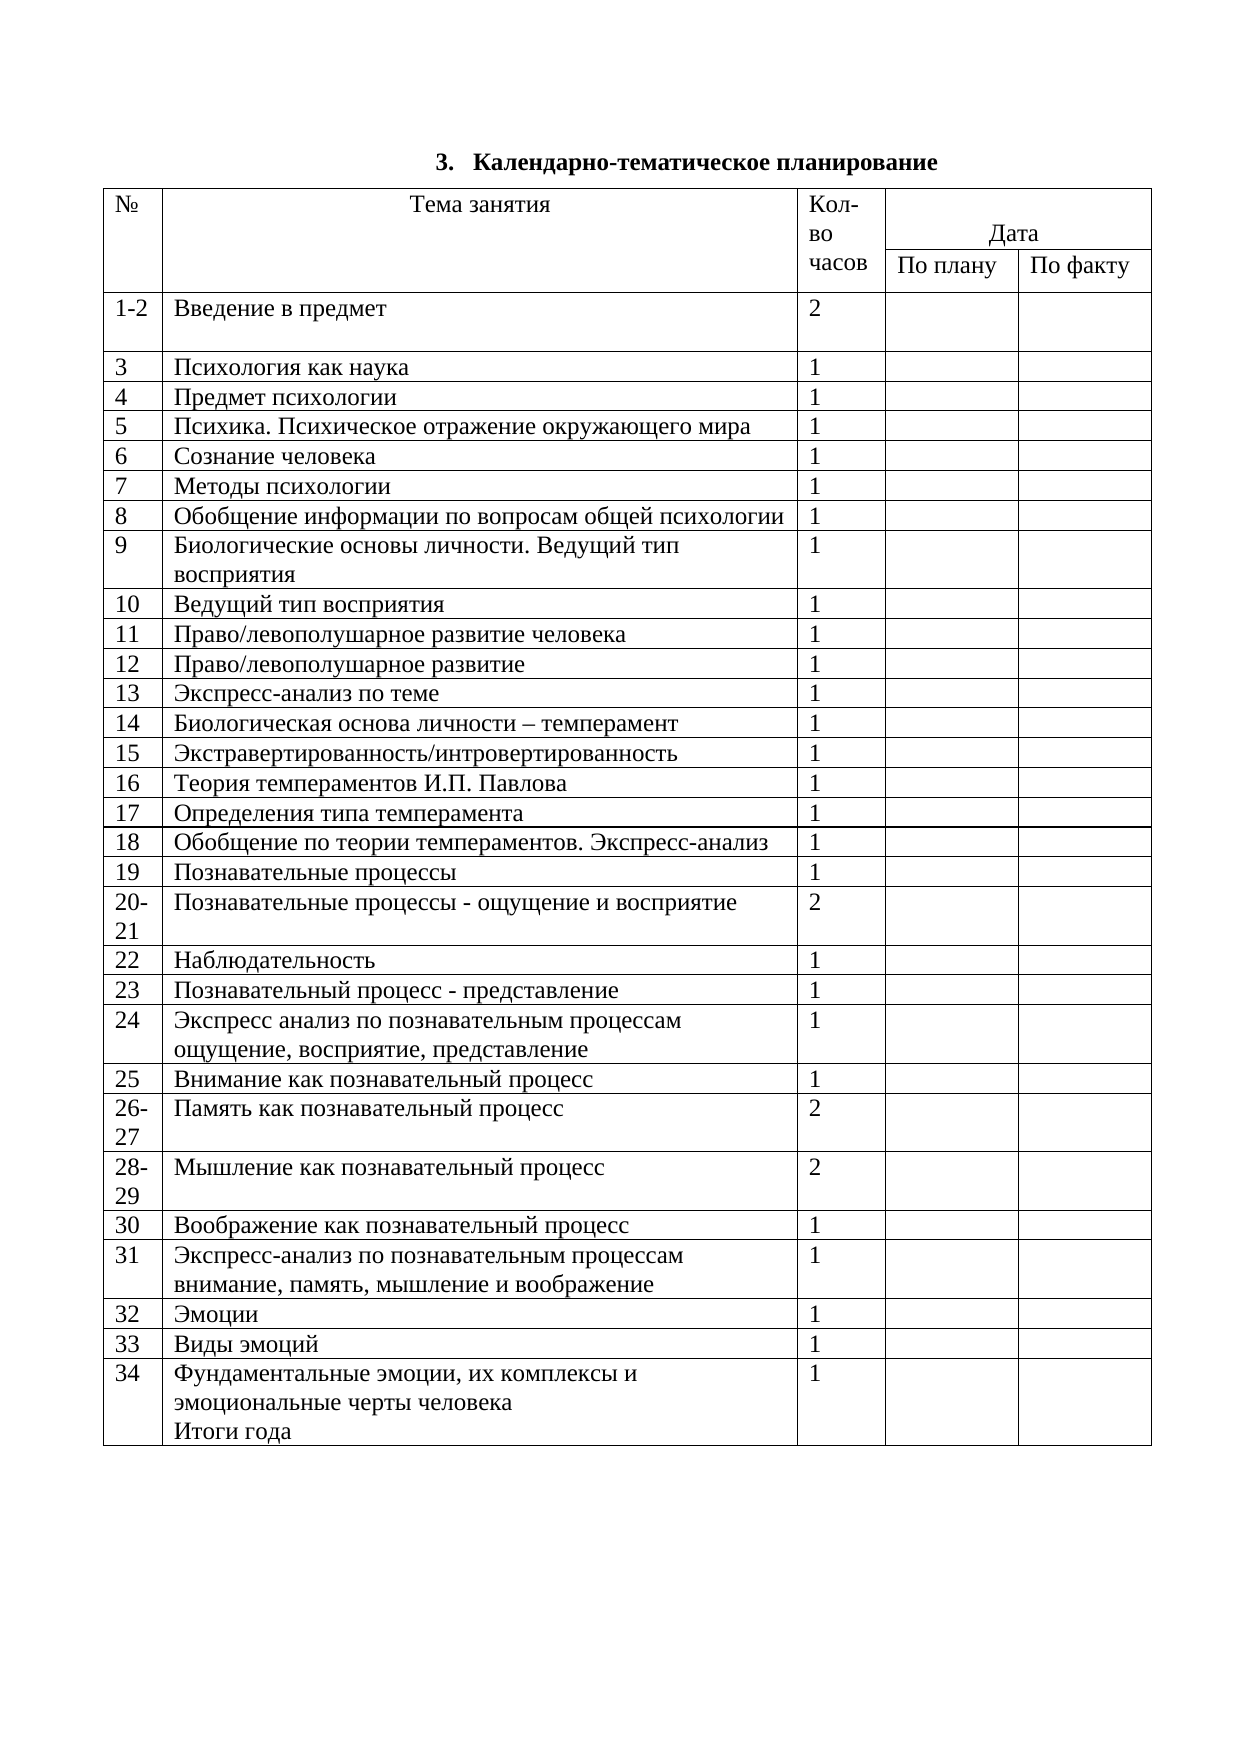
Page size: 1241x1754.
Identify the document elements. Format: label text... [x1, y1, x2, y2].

table_cell [1019, 1359, 1151, 1445]
table_cell [886, 946, 1018, 974]
table_cell Эмоции [163, 1299, 797, 1328]
table_cell 2 [798, 887, 885, 944]
table_cell 1 [798, 768, 885, 797]
table_cell 18 [104, 828, 162, 856]
table_cell [1019, 975, 1151, 1004]
table_cell [886, 471, 1018, 500]
table_cell [1019, 708, 1151, 737]
table_cell [886, 411, 1018, 440]
table_cell Психика. Психическое отражение окружающего мира [163, 411, 797, 440]
table_cell [1019, 293, 1151, 351]
table_cell [1019, 411, 1151, 440]
table_cell 1 [798, 1240, 885, 1298]
table_cell 20-21 [104, 887, 162, 944]
table_cell Виды эмоций [163, 1329, 797, 1357]
table_cell [1019, 887, 1151, 944]
table_cell 10 [104, 589, 162, 618]
table_cell 1 [798, 411, 885, 440]
table_cell 23 [104, 975, 162, 1004]
table_cell [1019, 828, 1151, 856]
table_cell [886, 1152, 1018, 1209]
table_cell Экстравертированность/интровертированность [163, 738, 797, 767]
table_cell 1 [798, 619, 885, 648]
table_cell [886, 887, 1018, 944]
table_header Дата [886, 189, 1151, 249]
table_cell 1 [798, 471, 885, 500]
table_cell Введение в предмет [163, 293, 797, 351]
table_cell Внимание как познавательный процесс [163, 1064, 797, 1092]
table_cell Познавательный процесс - представление [163, 975, 797, 1004]
table_cell 34 [104, 1359, 162, 1445]
table_cell [886, 293, 1018, 351]
table_cell [1019, 1005, 1151, 1063]
table_cell 13 [104, 679, 162, 707]
table_cell Биологическая основа личности – темперамент [163, 708, 797, 737]
table_cell 1 [798, 975, 885, 1004]
table_cell 28-29 [104, 1152, 162, 1209]
table_cell [1019, 1064, 1151, 1092]
table_cell 8 [104, 501, 162, 529]
table_cell [886, 1240, 1018, 1298]
table_cell Психология как наука [163, 352, 797, 381]
table_cell [1019, 1299, 1151, 1328]
table_cell 19 [104, 857, 162, 886]
table_cell 1 [798, 531, 885, 588]
table_cell 1 [798, 352, 885, 381]
table_header Тема занятия [163, 189, 797, 292]
table_cell Наблюдательность [163, 946, 797, 974]
table_cell [886, 708, 1018, 737]
list Календарно-тематическое планирование [251, 147, 1122, 176]
table_cell По факту [1019, 250, 1151, 292]
table_cell Ведущий тип восприятия [163, 589, 797, 618]
table_cell [886, 589, 1018, 618]
table_cell Методы психологии [163, 471, 797, 500]
table_cell 1 [798, 1005, 885, 1063]
table_header № [104, 189, 162, 292]
table_cell 14 [104, 708, 162, 737]
table_cell По плану [886, 250, 1018, 292]
table_cell Биологические основы личности. Ведущий тип восприятия [163, 531, 797, 588]
table_cell Экспресс-анализ по познавательным процессам внимание, память, мышление и воображение [163, 1240, 797, 1298]
table_cell [1019, 768, 1151, 797]
table_cell 1 [798, 946, 885, 974]
table_cell [886, 649, 1018, 677]
table_cell Память как познавательный процесс [163, 1094, 797, 1151]
table_cell 1 [798, 1064, 885, 1092]
table_cell 11 [104, 619, 162, 648]
table_cell [886, 857, 1018, 886]
table_cell 1 [798, 857, 885, 886]
table_cell [886, 1094, 1018, 1151]
table_cell [1019, 441, 1151, 470]
table_cell 1 [798, 382, 885, 410]
table_cell Обобщение информации по вопросам общей психологии [163, 501, 797, 529]
table_cell [1019, 501, 1151, 529]
table_cell [886, 1005, 1018, 1063]
table_cell 1 [798, 649, 885, 677]
table_cell 6 [104, 441, 162, 470]
table_cell [886, 619, 1018, 648]
table_cell [1019, 1152, 1151, 1209]
table_cell [886, 441, 1018, 470]
table_cell [886, 1299, 1018, 1328]
table_cell [886, 1211, 1018, 1239]
table_cell 1 [798, 708, 885, 737]
table_cell Фундаментальные эмоции, их комплексы и эмоциональные черты человека Итоги года [163, 1359, 797, 1445]
table_cell [1019, 471, 1151, 500]
table_cell Определения типа темперамента [163, 798, 797, 826]
table_cell Сознание человека [163, 441, 797, 470]
table_cell 31 [104, 1240, 162, 1298]
table_cell 2 [798, 1152, 885, 1209]
table_cell Познавательные процессы [163, 857, 797, 886]
table_cell [1019, 589, 1151, 618]
table_cell [1019, 679, 1151, 707]
table_cell 2 [798, 293, 885, 351]
table_cell [886, 1359, 1018, 1445]
table_cell [886, 1329, 1018, 1357]
table_cell [1019, 1240, 1151, 1298]
table_cell [886, 828, 1018, 856]
table_cell 1 [798, 1211, 885, 1239]
table_cell 32 [104, 1299, 162, 1328]
table_cell 1 [798, 738, 885, 767]
table_cell Предмет психологии [163, 382, 797, 410]
table_cell [886, 798, 1018, 826]
table_cell 1 [798, 501, 885, 529]
table_cell 2 [798, 1094, 885, 1151]
table_cell [886, 975, 1018, 1004]
table_cell [1019, 1094, 1151, 1151]
table_header Кол-во часов [798, 189, 885, 292]
table_cell Экспресс-анализ по теме [163, 679, 797, 707]
table_cell [1019, 857, 1151, 886]
table_cell [886, 768, 1018, 797]
table_cell Теория темпераментов И.П. Павлова [163, 768, 797, 797]
table_cell 1 [798, 441, 885, 470]
table_cell 1 [798, 828, 885, 856]
table_cell 15 [104, 738, 162, 767]
table_cell Мышление как познавательный процесс [163, 1152, 797, 1209]
table_cell Право/левополушарное развитие [163, 649, 797, 677]
table_cell Экспресс анализ по познавательным процессам ощущение, восприятие, представление [163, 1005, 797, 1063]
table_cell 9 [104, 531, 162, 588]
table_cell 33 [104, 1329, 162, 1357]
table_cell [886, 501, 1018, 529]
table_cell [1019, 798, 1151, 826]
table_cell 1 [798, 589, 885, 618]
table_cell 30 [104, 1211, 162, 1239]
table_cell 7 [104, 471, 162, 500]
table_cell [1019, 619, 1151, 648]
table_cell Обобщение по теории темпераментов. Экспресс-анализ [163, 828, 797, 856]
table_cell 1 [798, 1359, 885, 1445]
table_cell [886, 738, 1018, 767]
table_cell 1 [798, 679, 885, 707]
table_cell 1 [798, 1299, 885, 1328]
table_cell 26-27 [104, 1094, 162, 1151]
table_cell [886, 352, 1018, 381]
table_cell [886, 382, 1018, 410]
table_cell [1019, 1211, 1151, 1239]
table_cell 12 [104, 649, 162, 677]
table_cell [1019, 649, 1151, 677]
table_cell Познавательные процессы - ощущение и восприятие [163, 887, 797, 944]
table_cell 16 [104, 768, 162, 797]
table_cell [1019, 352, 1151, 381]
table_cell 3 [104, 352, 162, 381]
table_cell 5 [104, 411, 162, 440]
table_cell 24 [104, 1005, 162, 1063]
table_cell 1 [798, 1329, 885, 1357]
table_cell [1019, 946, 1151, 974]
table_cell 4 [104, 382, 162, 410]
table_cell [886, 531, 1018, 588]
table_cell [886, 1064, 1018, 1092]
table_cell Право/левополушарное развитие человека [163, 619, 797, 648]
table_cell [1019, 1329, 1151, 1357]
table_cell [1019, 738, 1151, 767]
table_cell 1-2 [104, 293, 162, 351]
table_cell [886, 679, 1018, 707]
table_cell Воображение как познавательный процесс [163, 1211, 797, 1239]
table_cell 17 [104, 798, 162, 826]
table_cell 22 [104, 946, 162, 974]
table_cell 1 [798, 798, 885, 826]
table_cell 25 [104, 1064, 162, 1092]
table_cell [1019, 382, 1151, 410]
table_cell [1019, 531, 1151, 588]
